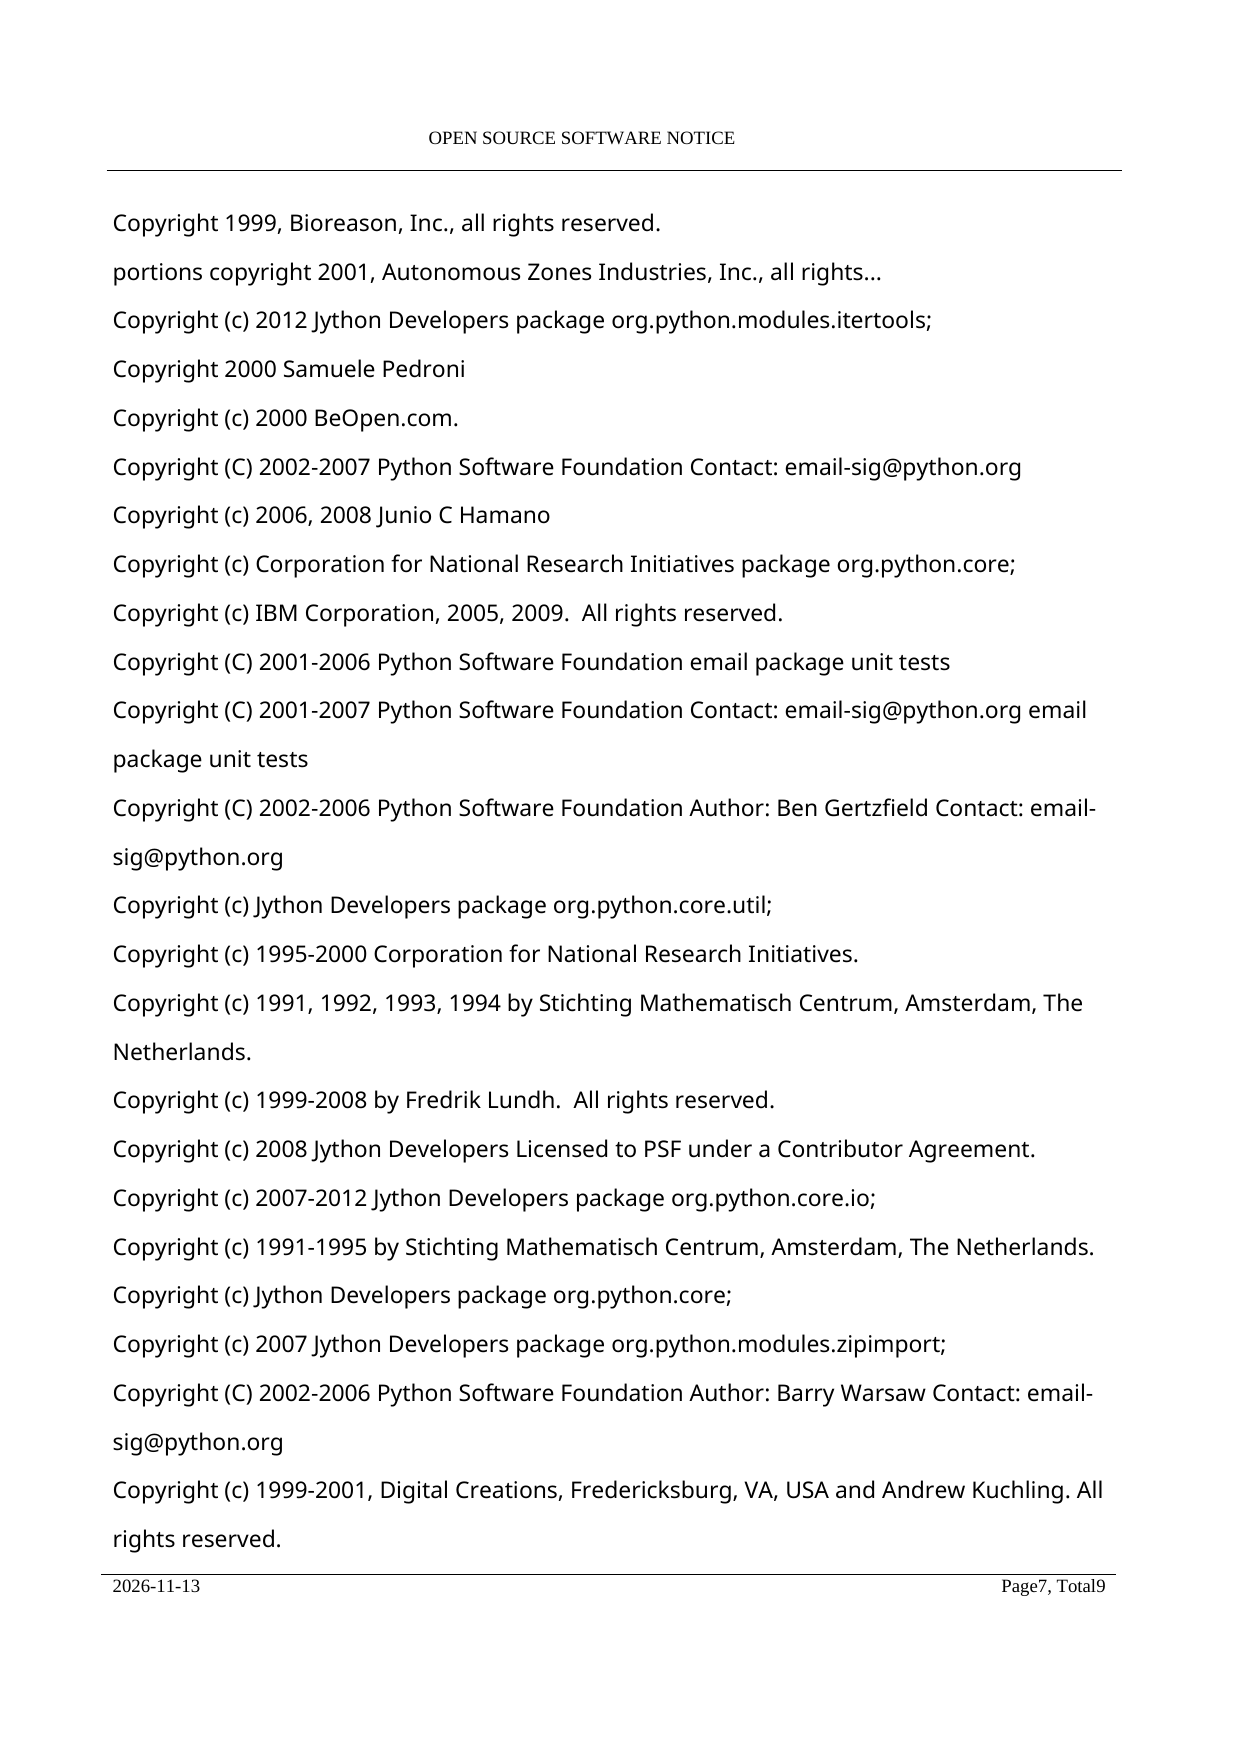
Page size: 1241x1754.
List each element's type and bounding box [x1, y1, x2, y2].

text [112, 206, 1128, 1555]
